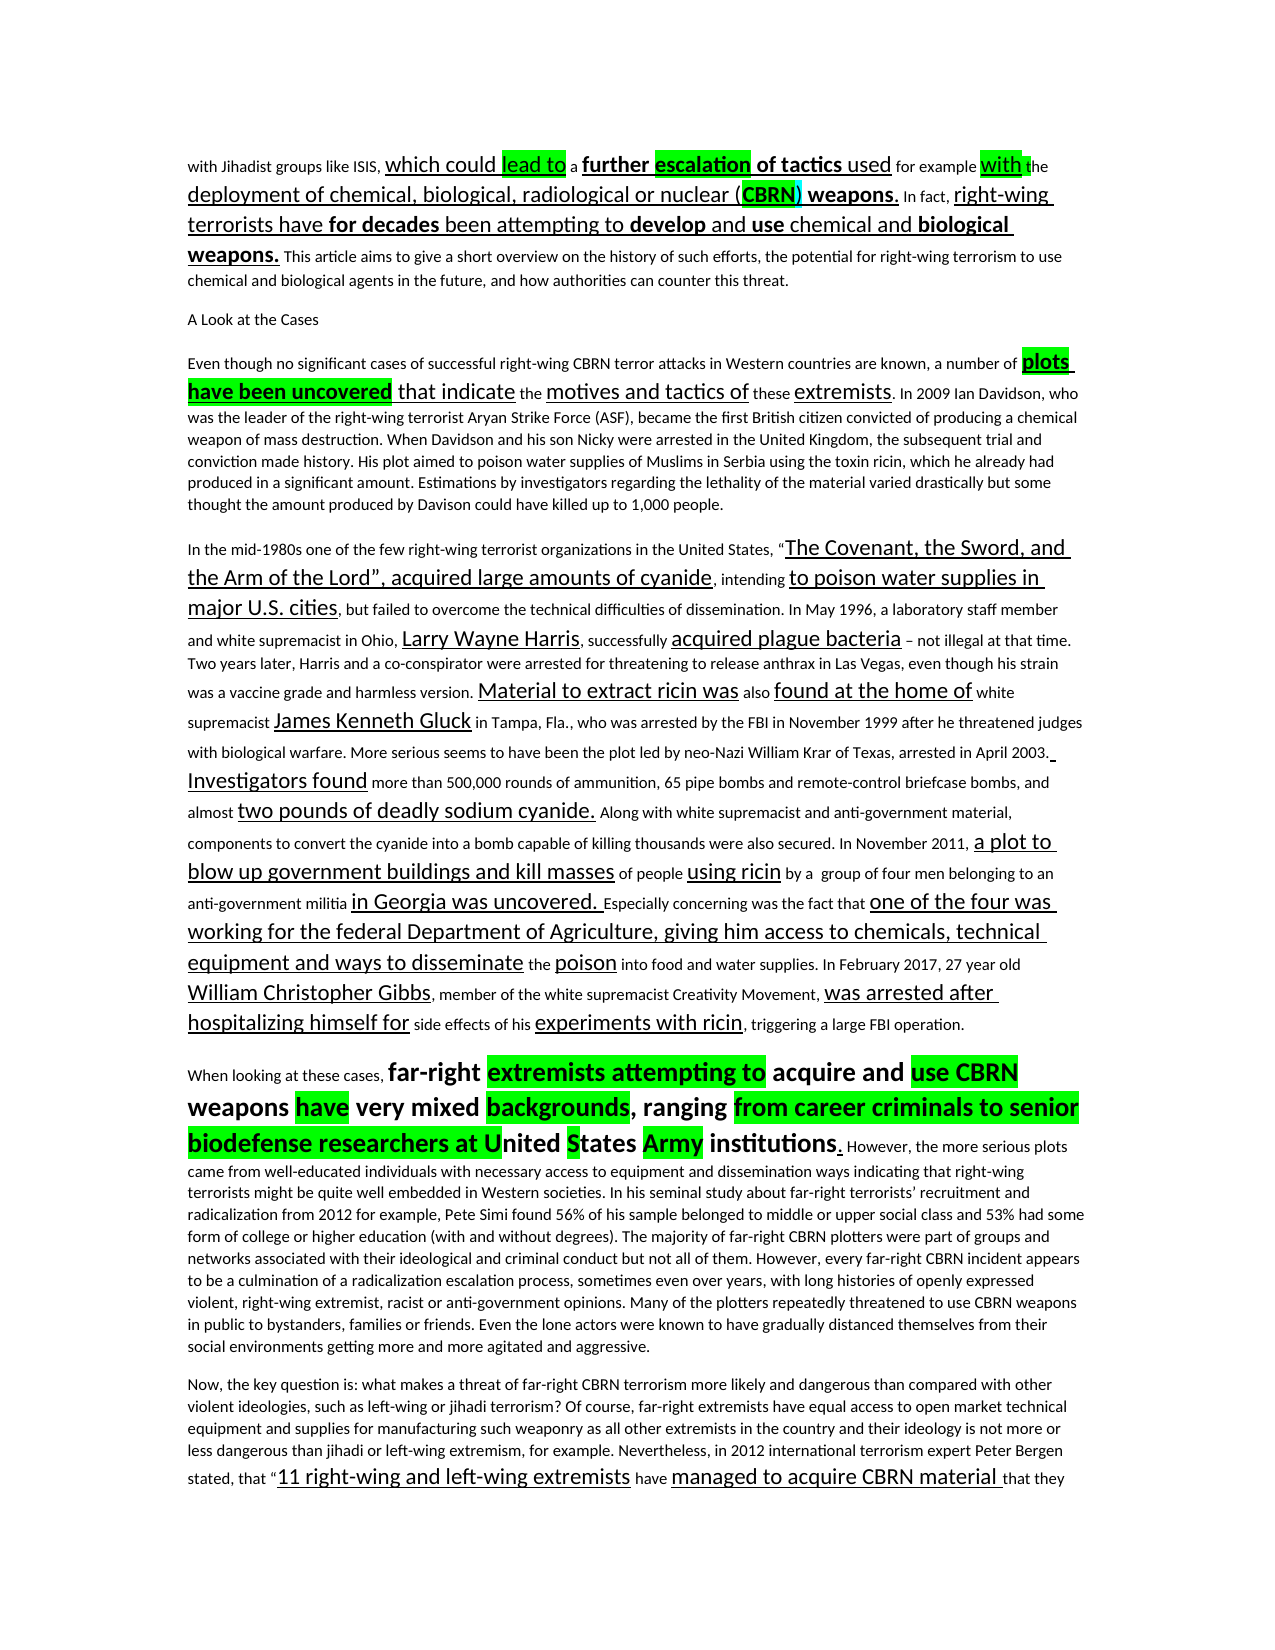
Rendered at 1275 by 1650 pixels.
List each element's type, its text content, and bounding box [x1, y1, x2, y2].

text In the mid-1980s one of the few right-wing terrorist organizations in the United States, “The Covenant, the Sword, and the Arm of the Lord”, acquired large amounts of cyanide, intending to poison water supplies in major U.S. cities, but failed to overcome the technical difficulties of dissemination. In May 1996, a laboratory staff member and white supremacist in Ohio, Larry Wayne Harris, successfully acquired plague bacteria – not illegal at that time. Two years later, Harris and a co-conspirator were arrested for threatening to release anthrax in Las Vegas, even though his strain was a vaccine grade and harmless version. Material to extract ricin was also found at the home of white supremacist James Kenneth Gluck in Tampa, Fla., who was arrested by the FBI in November 1999 after he threatened judges with biological warfare. More serious seems to have been the plot led by neo-Nazi William Krar of Texas, arrested in April 2003. Investigators found more than 500,000 rounds of ammunition, 65 pipe bombs and remote-control briefcase bombs, and almost two pounds of deadly sodium cyanide. Along with white supremacist and anti-government material, components to convert the cyanide into a bomb capable of killing thousands were also secured. In November 2011, a plot to blow up government buildings and kill masses of people using ricin by a group of four men belonging to an anti-government militia in Georgia was uncovered. Especially concerning was the fact that one of the four was working for the federal Department of Agriculture, giving him access to chemicals, technical equipment and ways to disseminate the poison into food and water supplies. In February 2017, 27 year old William Christopher Gibbs, member of the white supremacist Creativity Movement, was arrested after hospitalizing himself for side effects of his experiments with ricin, triggering a large FBI operation. [187, 533, 1087, 1036]
text A Look at the Cases [187, 309, 1087, 329]
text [187, 1374, 1087, 1491]
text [187, 150, 1087, 291]
text Even though no significant cases of successful right-wing CBRN terror attacks in Western countries are known, a number of plots have been uncovered that indicate the motives and tactics of these extremists. In 2009 Ian Davidson, who was the leader of the right-wing terrorist Aryan Strike Force (ASF), became the first British citizen convicted of producing a chemical weapon of mass destruction. When Davidson and his son Nicky were arrested in the United Kingdom, the subsequent trial and conviction made history. His plot aimed to poison water supplies of Muslims in Serbia using the toxin ricin, which he already had produced in a significant amount. Estimations by investigators regarding the lethality of the material varied drastically but some thought the amount produced by Davison could have killed up to 1,000 people. [187, 347, 1087, 515]
text When looking at these cases, far-right extremists attempting to acquire and use CBRN weapons have very mixed backgrounds, ranging from career criminals to senior biodefense researchers at United States Army institutions. However, the more serious plots came from well-educated individuals with necessary access to equipment and dissemination ways indicating that right-wing terrorists might be quite well embedded in Western societies. In his seminal study about far-right terrorists’ recruitment and radicalization from 2012 for example, Pete Simi found 56% of his sample belonged to middle or upper social class and 53% had some form of college or higher education (with and without degrees). The majority of far-right CBRN plotters were part of groups and networks associated with their ideological and criminal conduct but not all of them. However, every far-right CBRN incident appears to be a culmination of a radicalization escalation process, sometimes even over years, with long histories of openly expressed violent, right-wing extremist, racist or anti-government opinions. Many of the plotters repeatedly threatened to use CBRN weapons in public to bystanders, families or friends. Even the lone actors were known to have gradually distanced themselves from their social environments getting more and more agitated and aggressive. [187, 1055, 1087, 1356]
